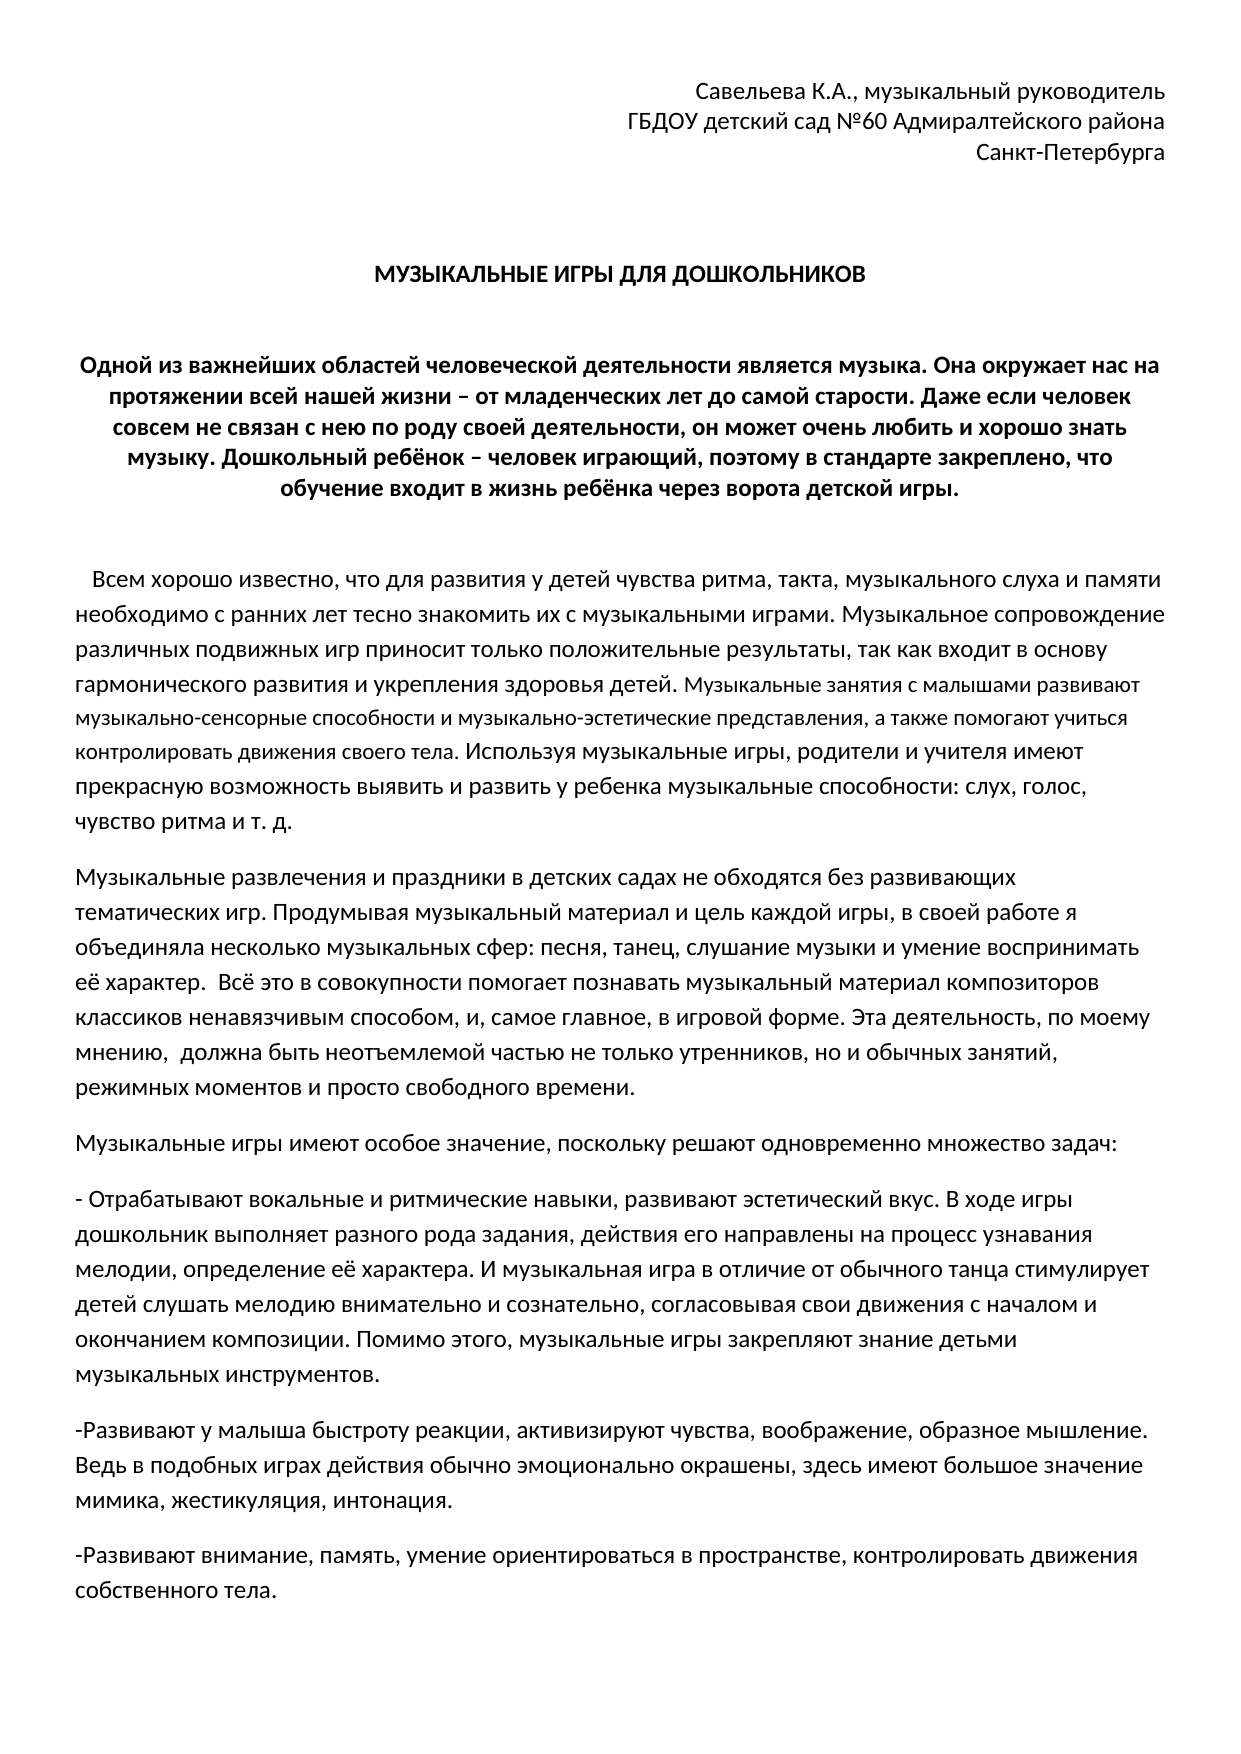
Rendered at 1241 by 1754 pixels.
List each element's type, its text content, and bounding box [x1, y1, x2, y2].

text Одной из важнейших областей человеческой деятельности является музыка. Она окружает нас на протяжении всей нашей жизни – от младенческих лет до самой старости. Даже если человек совсем не связан с нею по роду своей деятельности, он может очень любить и хорошо знать музыку. Дошкольный ребёнок – человек играющий, поэтому в стандарте закреплено, что обучение входит в жизнь ребёнка через ворота детской игры. [75, 350, 1165, 502]
text -Развивают у малыша быстроту реакции, активизируют чувства, воображение, образное мышление. Ведь в подобных играх действия обычно эмоционально окрашены, здесь имеют большое значение мимика, жестикуляция, интонация. [75, 1414, 1165, 1514]
text - Отрабатывают вокальные и ритмические навыки, развивают эстетический вкус. В ходе игры дошкольник выполняет разного рода задания, действия его направлены на процесс узнавания мелодии, определение её характера. И музыкальная игра в отличие от обычного танца стимулирует детей слушать мелодию внимательно и сознательно, согласовывая свои движения с началом и окончанием композиции. Помимо этого, музыкальные игры закрепляют знание детьми музыкальных инструментов. [75, 1183, 1165, 1388]
text Музыкальные развлечения и праздники в детских садах не обходятся без развивающих тематических игр. Продумывая музыкальный материал и цель каждой игры, в своей работе я объединяла несколько музыкальных сфер: песня, танец, слушание музыки и умение воспринимать её характер. Всё это в совокупности помогает познавать музыкальный материал композиторов классиков ненавязчивым способом, и, самое главное, в игровой форме. Эта деятельность, по моему мнению, должна быть неотъемлемой частью не только утренников, но и обычных занятий, режимных моментов и просто свободного времени. [75, 861, 1165, 1102]
text МУЗЫКАЛЬНЫЕ ИГРЫ ДЛЯ ДОШКОЛЬНИКОВ [75, 258, 1165, 289]
text Всем хорошо известно, что для развития у детей чувства ритма, такта, музыкального слуха и памяти необходимо с ранних лет тесно знакомить их с музыкальными играми. Музыкальное сопровождение различных подвижных игр приносит только положительные результаты, так как входит в основу гармонического развития и укрепления здоровья детей. Музыкальные занятия с малышами развивают музыкально-сенсорные способности и музыкально-эстетические представления, а также помогают учиться контролировать движения своего тела. Используя музыкальные игры, родители и учителя имеют прекрасную возможность выявить и развить у ребенка музыкальные способности: слух, голос, чувство ритма и т. д. [75, 563, 1165, 836]
text Санкт-Петербурга [75, 136, 1165, 167]
text ГБДОУ детский сад №60 Адмиралтейского района [75, 106, 1165, 136]
text Савельева К.А., музыкальный руководитель [75, 75, 1165, 106]
text Музыкальные игры имеют особое значение, поскольку решают одновременно множество задач: [75, 1127, 1165, 1158]
text -Развивают внимание, память, умение ориентироваться в пространстве, контролировать движения собственного тела. [75, 1540, 1165, 1605]
